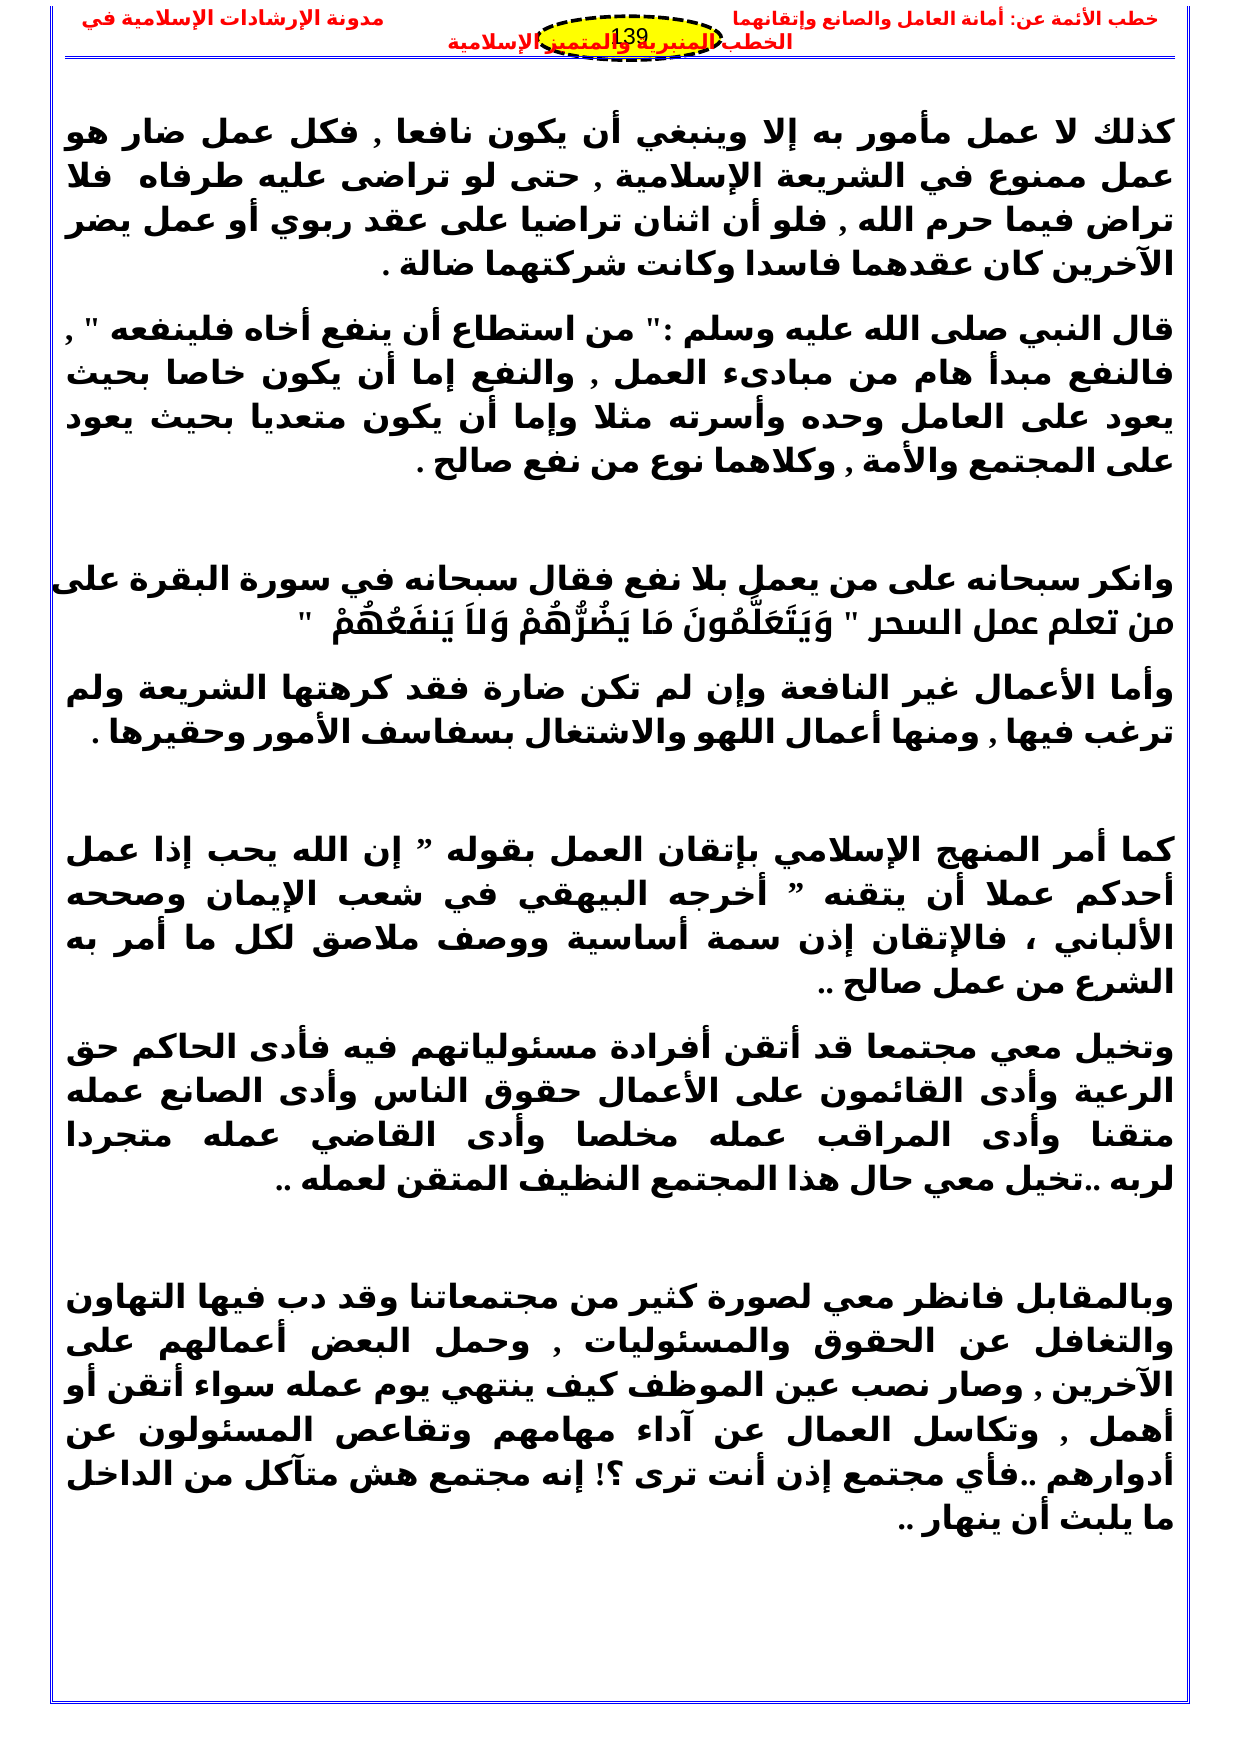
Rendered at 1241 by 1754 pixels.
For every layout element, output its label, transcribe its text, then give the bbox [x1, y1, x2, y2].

text وانكر سبحانه على من يعمل بلا نفع فقال سبحانه في سورة البقرة على من تعلم عمل السحر " وَيَتَعَلَّمُونَ مَا يَضُرُّهُمْ وَلاَ يَنفَعُهُمْ " [65, 559, 1175, 642]
text وأما الأعمال غير النافعة وإن لم تكن ضارة فقد كرهتها الشريعة ولم ترغب فيها , ومنها أعمال اللهو والاشتغال بسفاسف الأمور وحقيرها . [65, 668, 1175, 751]
text وتخيل معي مجتمعا قد أتقن أفرادة مسئولياتهم فيه فأدى الحاكم حق الرعية وأدى القائمون على الأعمال حقوق الناس وأدى الصانع عمله متقنا وأدى المراقب عمله مخلصا وأدى القاضي عمله متجردا لربه ..تخيل معي حال هذا المجتمع النظيف المتقن لعمله .. [65, 1027, 1175, 1198]
text كذلك لا عمل مأمور به إلا وينبغي أن يكون نافعا , فكل عمل ضار هو عمل ممنوع في الشريعة الإسلامية , حتى لو تراضى عليه طرفاه فلا تراض فيما حرم الله , فلو أن اثنان تراضيا على عقد ربوي أو عمل يضر الآخرين كان عقدهما فاسدا وكانت شركتهما ضالة . [65, 112, 1175, 283]
text قال النبي صلى الله عليه وسلم :" من استطاع أن ينفع أخاه فلينفعه " , فالنفع مبدأ هام من مبادىء العمل , والنفع إما أن يكون خاصا بحيث يعود على العامل وحده وأسرته مثلا وإما أن يكون متعديا بحيث يعود على المجتمع والأمة , وكلاهما نوع من نفع صالح . [65, 309, 1175, 480]
text كما أمر المنهج الإسلامي بإتقان العمل بقوله ” إن الله يحب إذا عمل أحدكم عملا أن يتقنه ” أخرجه البيهقي في شعب الإيمان وصححه الألباني ، فالإتقان إذن سمة أساسية ووصف ملاصق لكل ما أمر به الشرع من عمل صالح .. [65, 830, 1175, 1001]
text وبالمقابل فانظر معي لصورة كثير من مجتمعاتنا وقد دب فيها التهاون والتغافل عن الحقوق والمسئوليات , وحمل البعض أعمالهم على الآخرين , وصار نصب عين الموظف كيف ينتهي يوم عمله سواء أتقن أو أهمل , وتكاسل العمال عن آداء مهامهم وتقاعص المسئولون عن أدوارهم ..فأي مجتمع إذن أنت ترى ؟! إنه مجتمع هش متآكل من الداخل ما يلبث أن ينهار .. [65, 1278, 1175, 1536]
